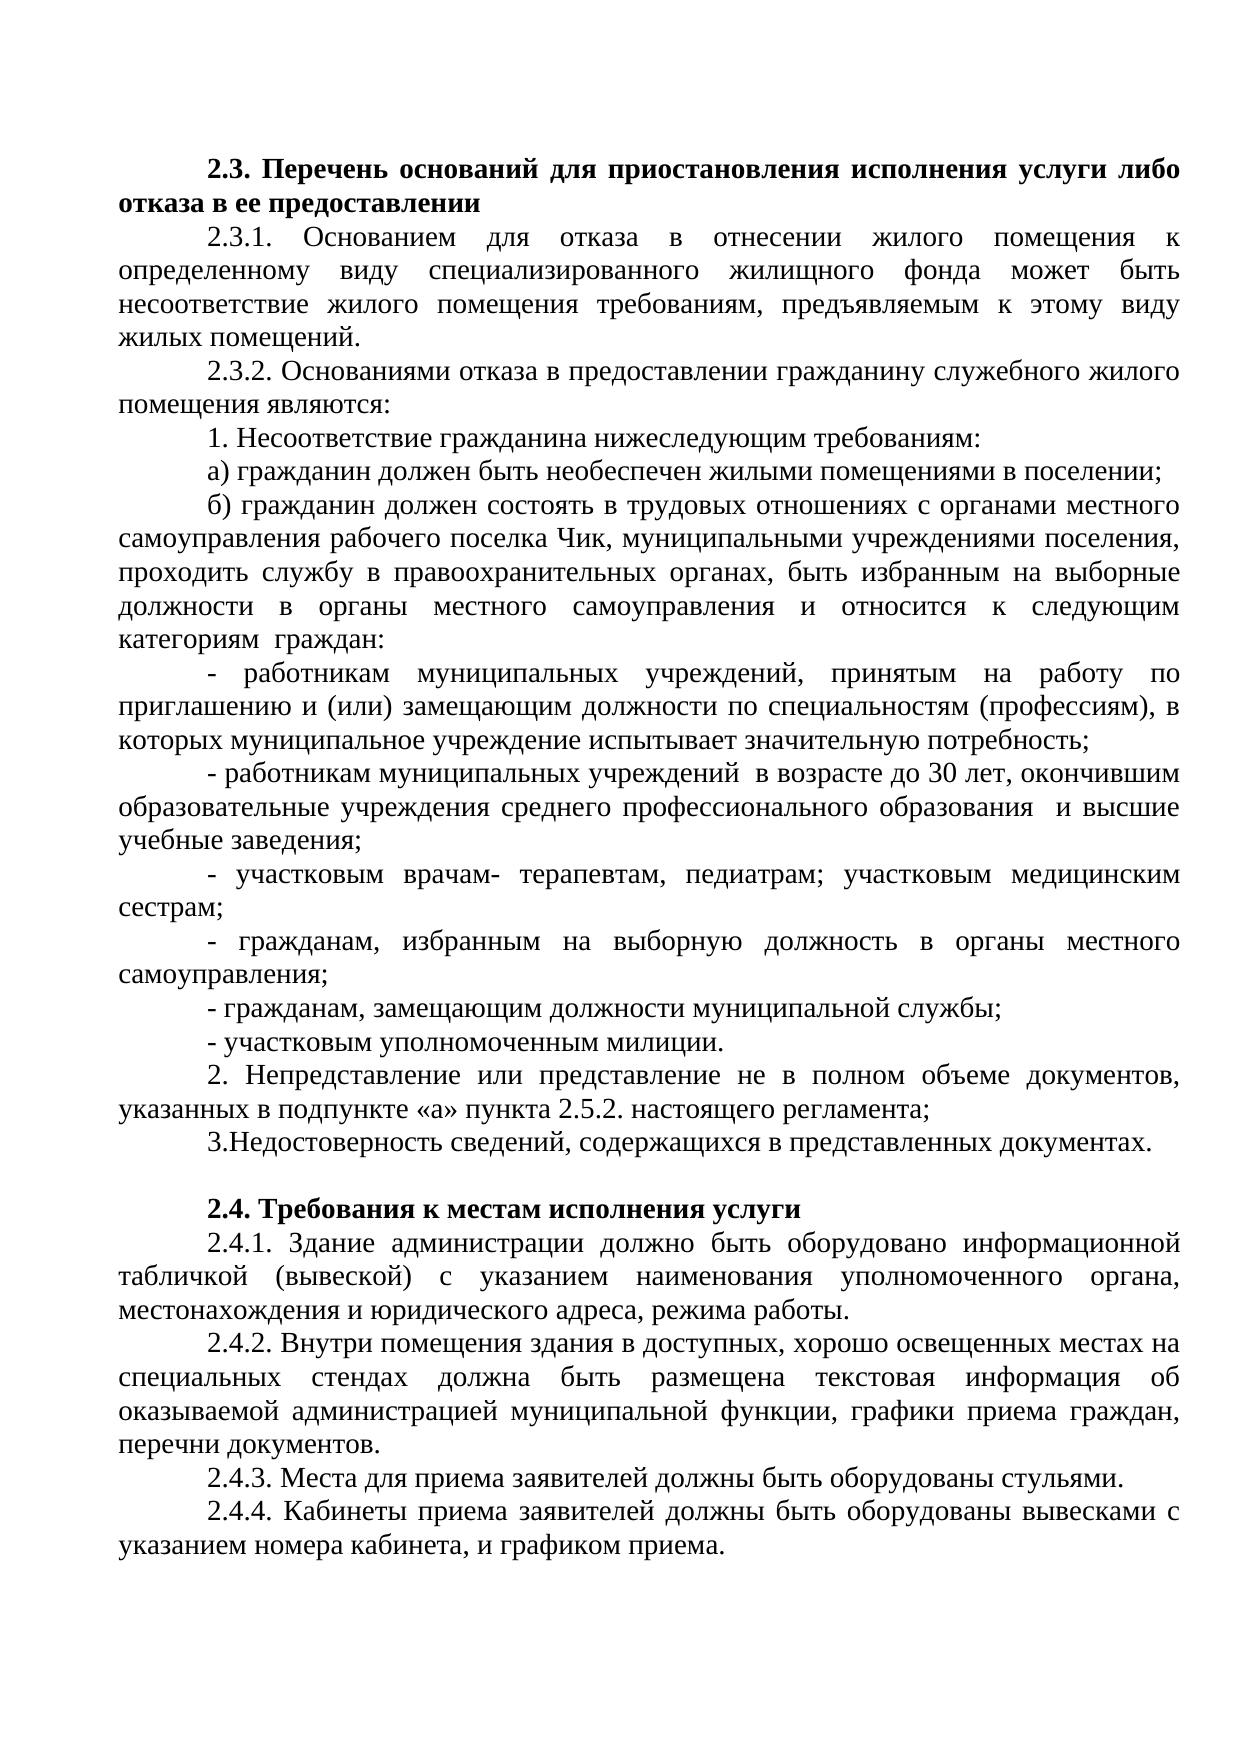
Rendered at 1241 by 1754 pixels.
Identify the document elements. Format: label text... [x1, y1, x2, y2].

text а) гражданин должен быть необеспечен жилыми помещениями в поселении; [118, 453, 1181, 487]
text 2.3.1. Основанием для отказа в отнесении жилого помещения к определенному виду специализированного жилищного фонда может быть несоответствие жилого помещения требованиям, предъявляемым к этому виду жилых помещений. [118, 219, 1181, 353]
text 2.4.1. Здание администрации должно быть оборудовано информационной табличкой (вывеской) с указанием наименования уполномоченного органа, местонахождения и юридического адреса, режима работы. [118, 1225, 1181, 1326]
text - гражданам, замещающим должности муниципальной службы; [118, 990, 1181, 1024]
text - участковым уполномоченным милиции. [118, 1024, 1181, 1057]
text - работникам муниципальных учреждений в возрасте до 30 лет, окончившим образовательные учреждения среднего профессионального образования и высшие учебные заведения; [118, 755, 1181, 856]
text - участковым врачам- терапевтам, педиатрам; участковым медицинским сестрам; [118, 856, 1181, 923]
text 2.4. Требования к местам исполнения услуги [118, 1191, 1181, 1225]
text - работникам муниципальных учреждений, принятым на работу по приглашению и (или) замещающим должности по специальностям (профессиям), в которых муниципальное учреждение испытывает значительную потребность; [118, 655, 1181, 755]
text 2.4.3. Места для приема заявителей должны быть оборудованы стульями. [118, 1460, 1181, 1493]
text б) гражданин должен состоять в трудовых отношениях с органами местного самоуправления рабочего поселка Чик, муниципальными учреждениями поселения, проходить службу в правоохранительных органах, быть избранным на выборные должности в органы местного самоуправления и относится к следующим категориям граждан: [118, 487, 1181, 655]
text 2.3. Перечень оснований для приостановления исполнения услуги либо отказа в ее предоставлении [118, 152, 1181, 219]
text 2.4.2. Внутри помещения здания в доступных, хорошо освещенных местах на специальных стендах должна быть размещена текстовая информация об оказываемой администрацией муниципальной функции, графики приема граждан, перечни документов. [118, 1326, 1181, 1460]
text - гражданам, избранным на выборную должность в органы местного самоуправления; [118, 923, 1181, 990]
text 3.Недостоверность сведений, содержащихся в представленных документах. [118, 1124, 1181, 1158]
text 2. Непредставление или представление не в полном объеме документов, указанных в подпункте «а» пункта 2.5.2. настоящего регламента; [118, 1057, 1181, 1124]
text 2.3.2. Основаниями отказа в предоставлении гражданину служебного жилого помещения являются: [118, 353, 1181, 420]
text 2.4.4. Кабинеты приема заявителей должны быть оборудованы вывесками с указанием номера кабинета, и графиком приема. [118, 1493, 1181, 1560]
text 1. Несоответствие гражданина нижеследующим требованиям: [118, 420, 1181, 453]
